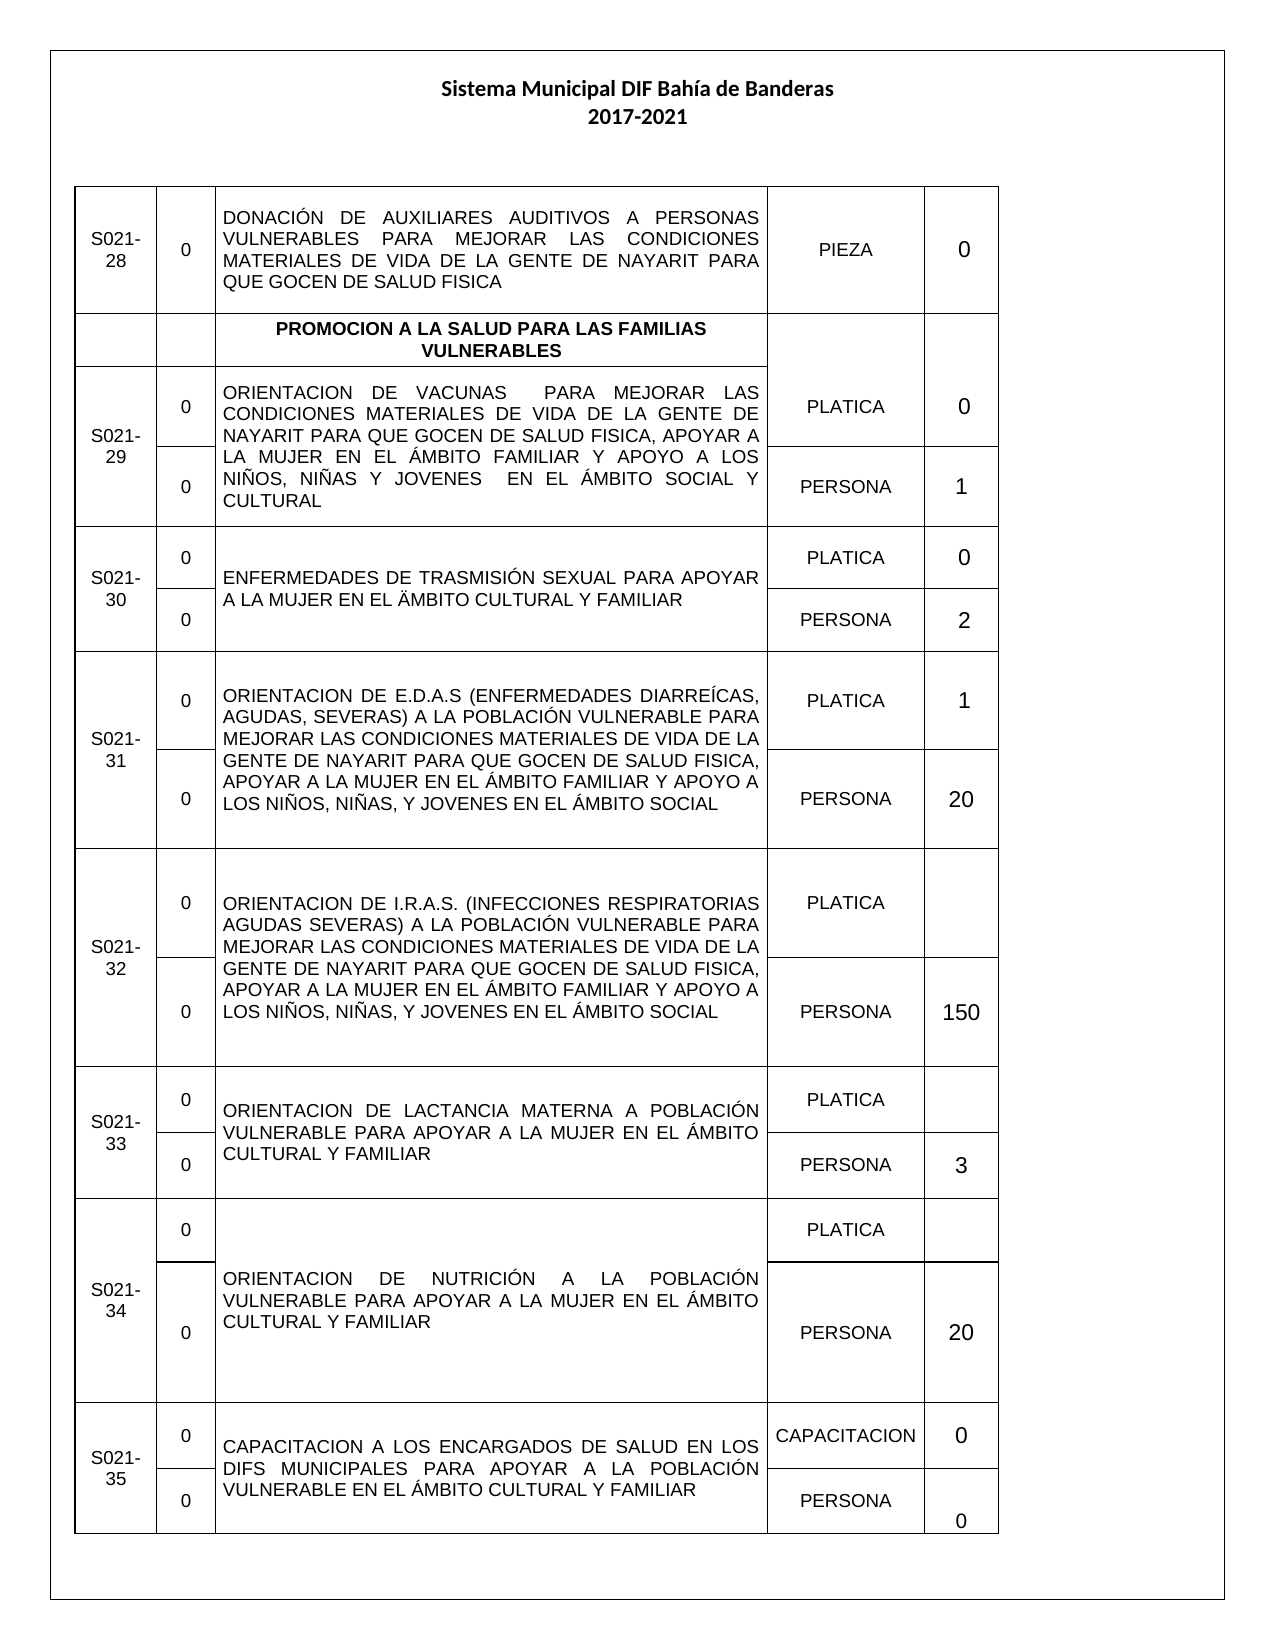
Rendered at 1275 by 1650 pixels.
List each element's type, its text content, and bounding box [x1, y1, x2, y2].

table_cell 0 [157, 187, 215, 312]
table_cell PROMOCION A LA SALUD PARA LAS FAMILIAS VULNERABLES [216, 314, 767, 366]
table_cell ORIENTACION DE LACTANCIA MATERNA A POBLACIÓN VULNERABLE PARA APOYAR A LA MUJER EN EL ÁMBITO CULTURAL Y FAMILIAR [216, 1067, 767, 1197]
table_cell PLATICA [768, 1067, 924, 1132]
table_cell [925, 314, 998, 366]
table_cell PLATICA [768, 849, 924, 957]
table_cell PERSONA [768, 750, 924, 847]
table_cell 0 [925, 1469, 998, 1533]
table_cell S021-30 [76, 527, 156, 651]
table_cell S021-34 [76, 1199, 156, 1402]
table_cell 3 [925, 1133, 998, 1197]
table_cell S021-28 [76, 187, 156, 312]
table_cell S021-32 [76, 849, 156, 1066]
table_cell 0 [157, 1263, 215, 1402]
table_cell [925, 1199, 998, 1261]
table_cell PLATICA [768, 366, 924, 446]
table_cell 0 [925, 1403, 998, 1468]
table_cell 0 [157, 1403, 215, 1468]
table_cell 0 [157, 1067, 215, 1132]
table_cell ORIENTACION DE NUTRICIÓN A LA POBLACIÓN VULNERABLE PARA APOYAR A LA MUJER EN EL ÁMBITO CULTURAL Y FAMILIAR [216, 1199, 767, 1402]
table_cell S021-33 [76, 1067, 156, 1197]
table_cell CAPACITACION A LOS ENCARGADOS DE SALUD EN LOS DIFS MUNICIPALES PARA APOYAR A LA POBLACIÓN VULNERABLE EN EL ÁMBITO CULTURAL Y FAMILIAR [216, 1403, 767, 1533]
table_cell PERSONA [768, 958, 924, 1066]
table_cell [925, 1067, 998, 1132]
table_cell 0 [157, 750, 215, 847]
table_cell 0 [925, 187, 998, 312]
table_cell ORIENTACION DE I.R.A.S. (INFECCIONES RESPIRATORIAS AGUDAS SEVERAS) A LA POBLACIÓN VULNERABLE PARA MEJORAR LAS CONDICIONES MATERIALES DE VIDA DE LA GENTE DE NAYARIT PARA QUE GOCEN DE SALUD FISICA, APOYAR A LA MUJER EN EL ÁMBITO FAMILIAR Y APOYO A LOS NIÑOS, NIÑAS, Y JOVENES EN EL ÁMBITO SOCIAL [216, 849, 767, 1066]
table_cell PERSONA [768, 589, 924, 651]
table_cell ORIENTACION DE VACUNAS PARA MEJORAR LAS CONDICIONES MATERIALES DE VIDA DE LA GENTE DE NAYARIT PARA QUE GOCEN DE SALUD FISICA, APOYAR A LA MUJER EN EL ÁMBITO FAMILIAR Y APOYO A LOS NIÑOS, NIÑAS Y JOVENES EN EL ÁMBITO SOCIAL Y CULTURAL [216, 367, 767, 526]
table_cell 0 [925, 366, 998, 446]
table_cell 0 [157, 527, 215, 588]
table_cell S021-35 [76, 1403, 156, 1533]
table_cell 0 [157, 1199, 215, 1261]
table_cell 20 [925, 1263, 998, 1402]
table_cell [157, 314, 215, 366]
table_cell 150 [925, 958, 998, 1066]
table_cell PERSONA [768, 447, 924, 526]
table_cell PERSONA [768, 1469, 924, 1533]
table_cell [925, 849, 998, 957]
table_cell 0 [157, 958, 215, 1066]
table_cell PERSONA [768, 1263, 924, 1402]
table_cell 0 [157, 589, 215, 651]
table_cell PLATICA [768, 527, 924, 588]
table_cell 0 [157, 447, 215, 526]
table_cell PERSONA [768, 1133, 924, 1197]
table_cell [76, 314, 156, 366]
table_cell 0 [157, 1133, 215, 1197]
table_cell PLATICA [768, 652, 924, 749]
table_cell 0 [925, 527, 998, 588]
table_cell ORIENTACION DE E.D.A.S (ENFERMEDADES DIARREÍCAS, AGUDAS, SEVERAS) A LA POBLACIÓN VULNERABLE PARA MEJORAR LAS CONDICIONES MATERIALES DE VIDA DE LA GENTE DE NAYARIT PARA QUE GOCEN DE SALUD FISICA, APOYAR A LA MUJER EN EL ÁMBITO FAMILIAR Y APOYO A LOS NIÑOS, NIÑAS, Y JOVENES EN EL ÁMBITO SOCIAL [216, 652, 767, 847]
table_cell 1 [925, 447, 998, 526]
table_cell S021-31 [76, 652, 156, 847]
table_cell 0 [157, 849, 215, 957]
table_cell PIEZA [768, 187, 924, 312]
table_cell 1 [925, 652, 998, 749]
table_cell 0 [157, 367, 215, 446]
table_cell [768, 314, 924, 366]
table_cell PLATICA [768, 1199, 924, 1261]
table_cell 20 [925, 750, 998, 847]
table_cell ENFERMEDADES DE TRASMISIÓN SEXUAL PARA APOYAR A LA MUJER EN EL ÄMBITO CULTURAL Y FAMILIAR [216, 527, 767, 651]
table_cell 0 [157, 1469, 215, 1533]
table_cell DONACIÓN DE AUXILIARES AUDITIVOS A PERSONAS VULNERABLES PARA MEJORAR LAS CONDICIONES MATERIALES DE VIDA DE LA GENTE DE NAYARIT PARA QUE GOCEN DE SALUD FISICA [216, 187, 767, 312]
table_cell 2 [925, 589, 998, 651]
table_cell S021-29 [76, 367, 156, 526]
table_cell 0 [157, 652, 215, 749]
table_cell CAPACITACION [768, 1403, 924, 1468]
